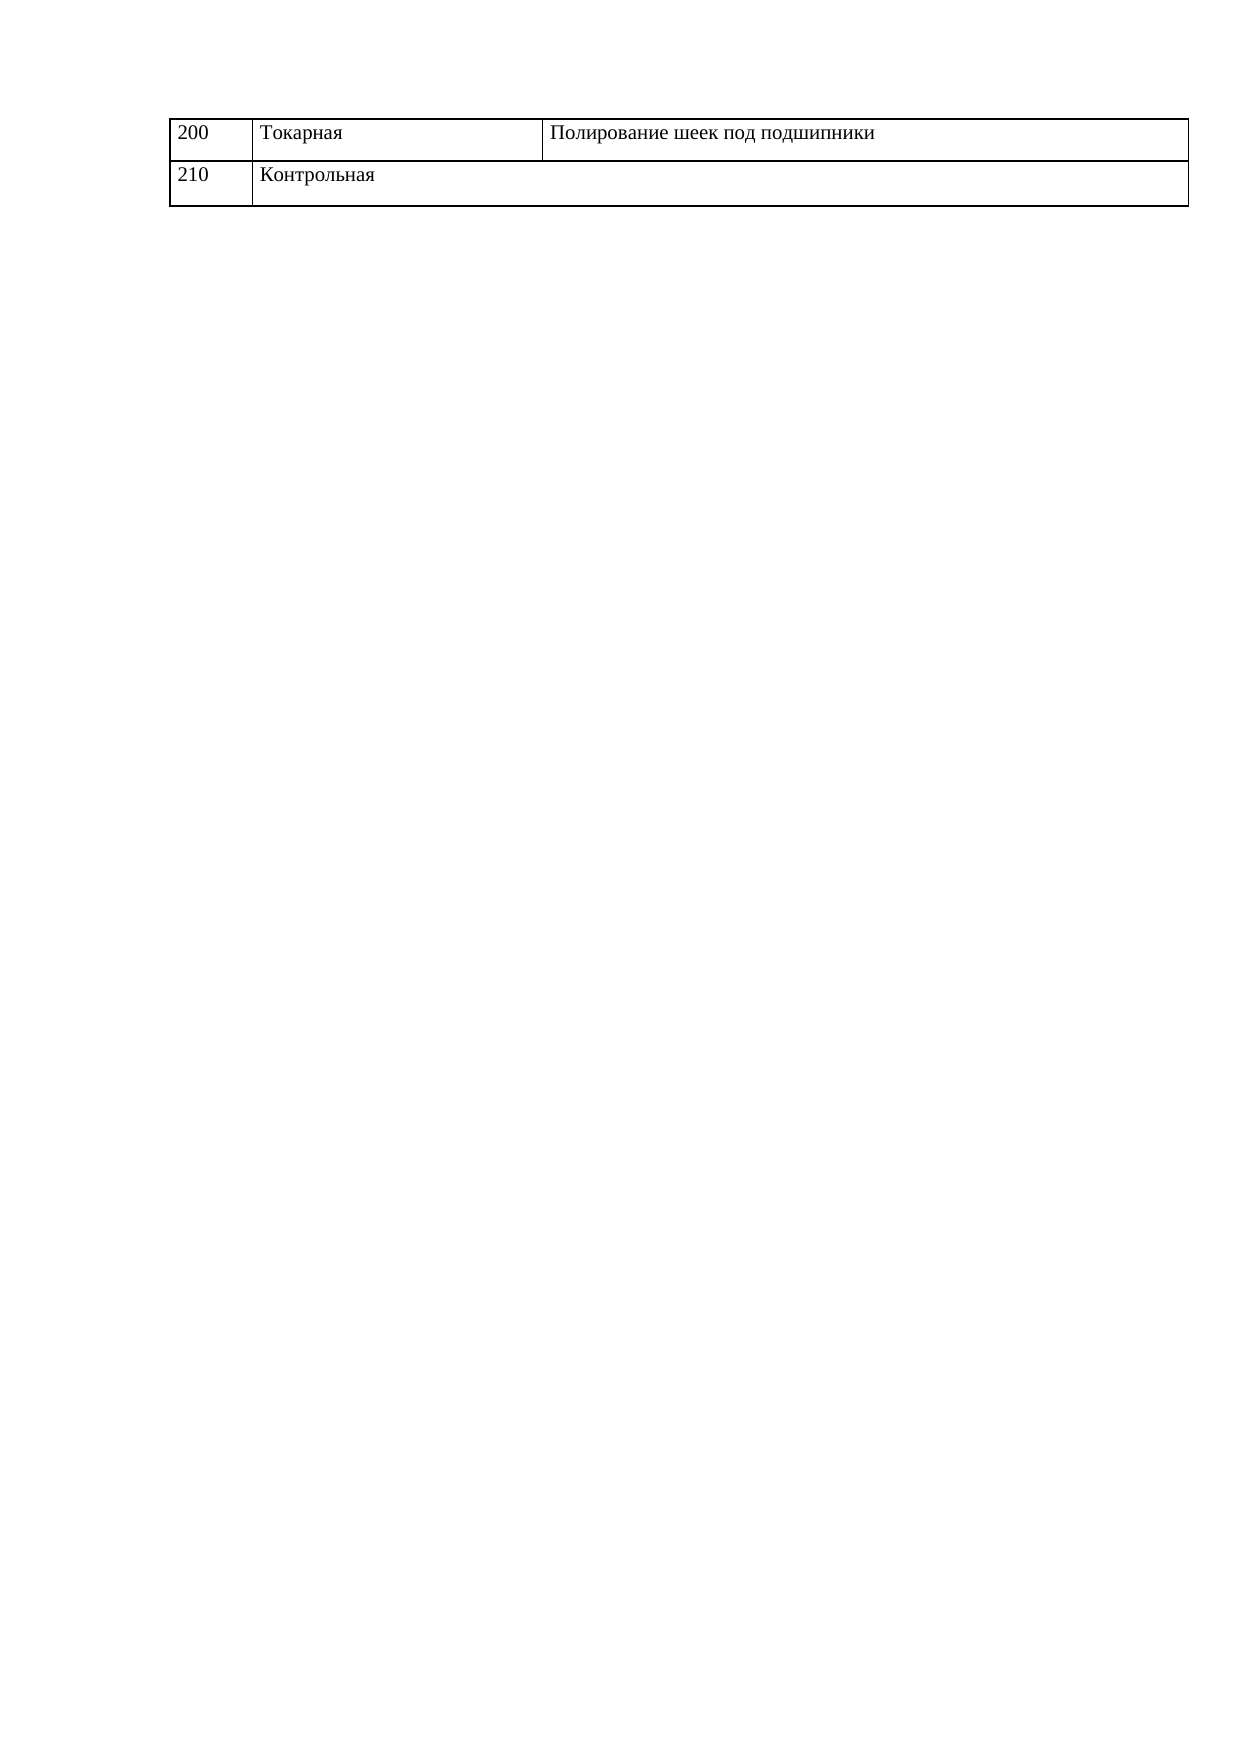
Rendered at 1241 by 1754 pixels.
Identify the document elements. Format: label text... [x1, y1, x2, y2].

table_cell Полирование шеек под подшипники [543, 120, 1188, 160]
table_cell 200 [171, 120, 252, 160]
table_cell Контрольная [253, 162, 1188, 205]
table_cell Токарная [253, 120, 542, 160]
table_cell 210 [171, 162, 252, 205]
